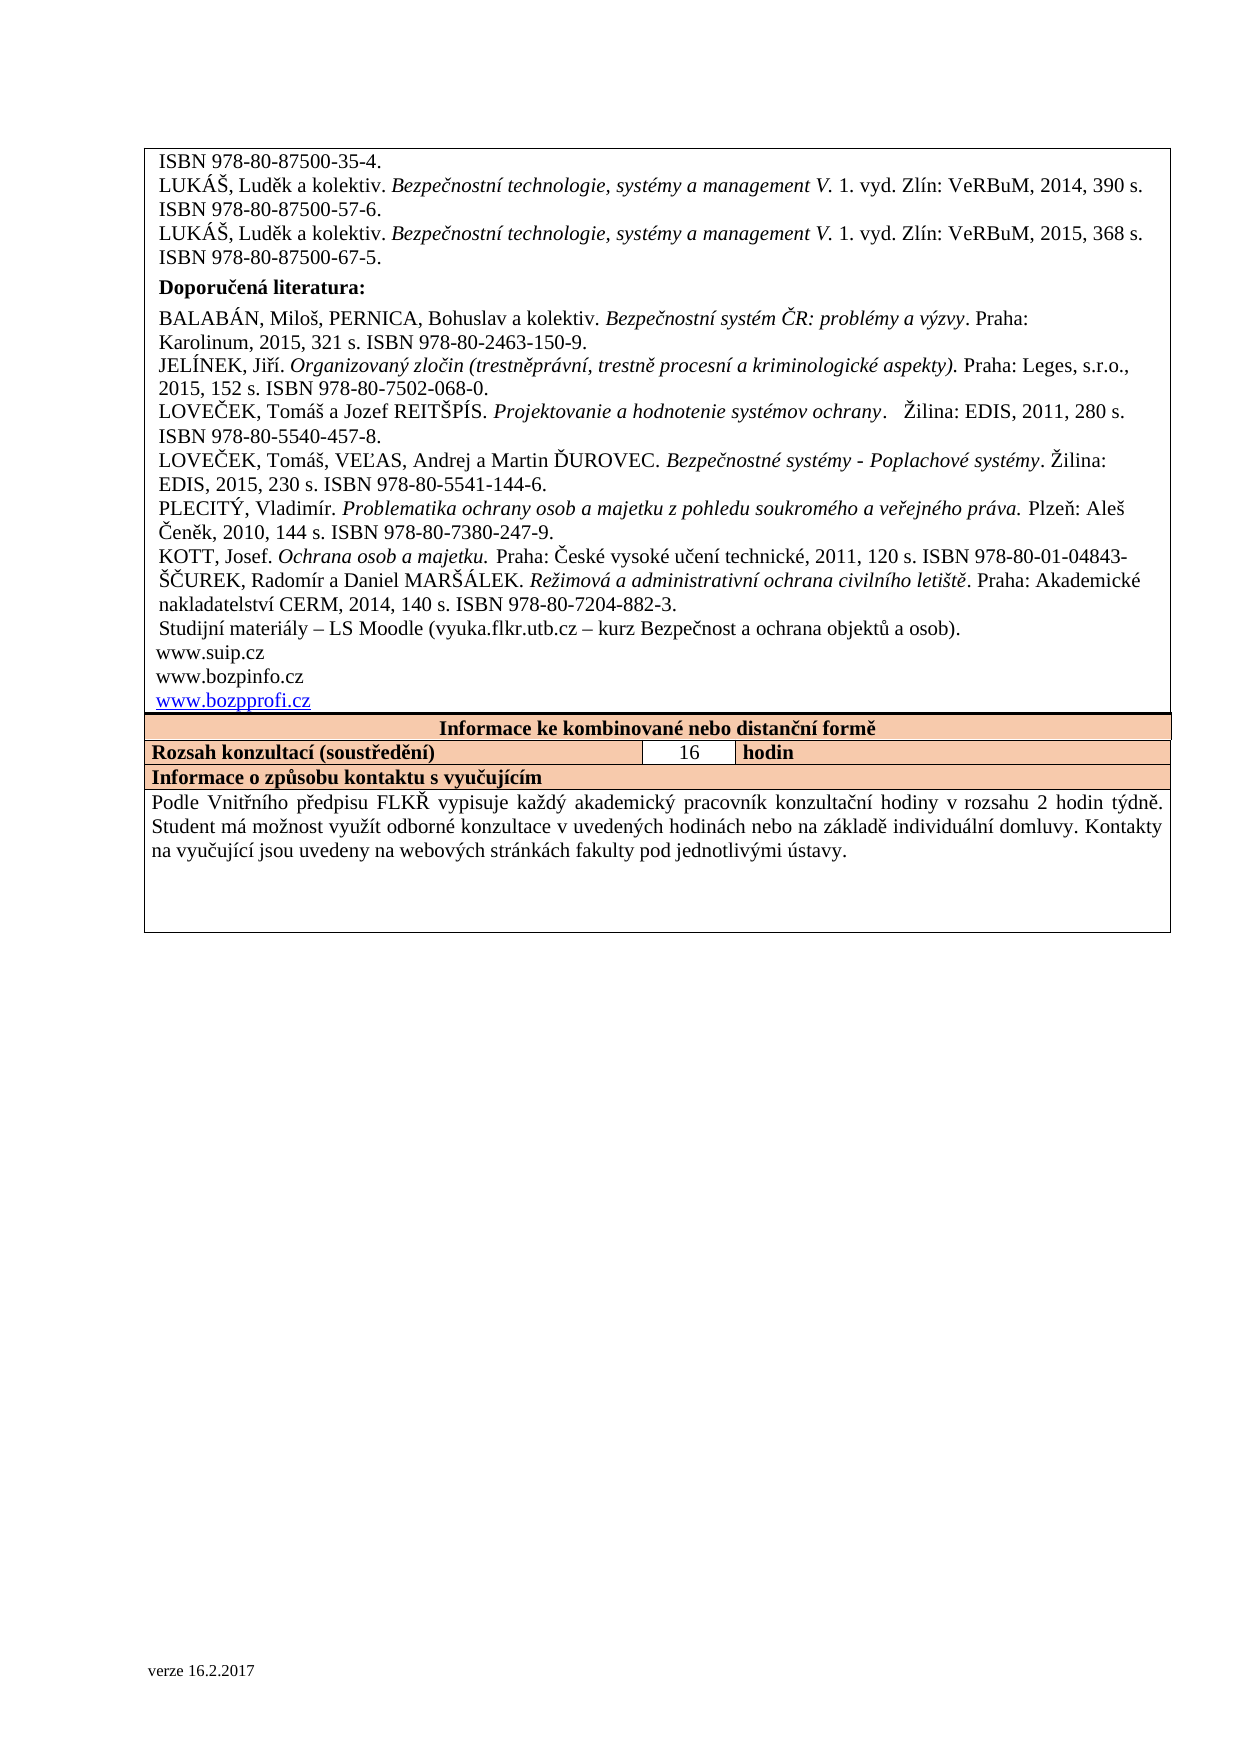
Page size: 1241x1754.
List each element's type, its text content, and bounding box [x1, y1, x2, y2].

table_cell Podle Vnitřního předpisu FLKŘ vypisuje každý akademický pracovník konzultační hodiny v rozsahu 2 hodin týdně. Student má možnost využít odborné konzultace v uvedených hodinách nebo na základě individuální domluvy. Kontakty na vyučující jsou uvedeny na webových stránkách fakulty pod jednotlivými ústavy. [145, 790, 1170, 932]
table_cell 16 [643, 741, 735, 764]
table_cell Informace ke kombinované nebo distanční formě [145, 715, 1171, 739]
table_cell hodin [736, 741, 1170, 764]
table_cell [145, 149, 1170, 712]
table_cell Informace o způsobu kontaktu s vyučujícím [145, 765, 1170, 789]
table_cell Rozsah konzultací (soustředění) [145, 741, 642, 764]
